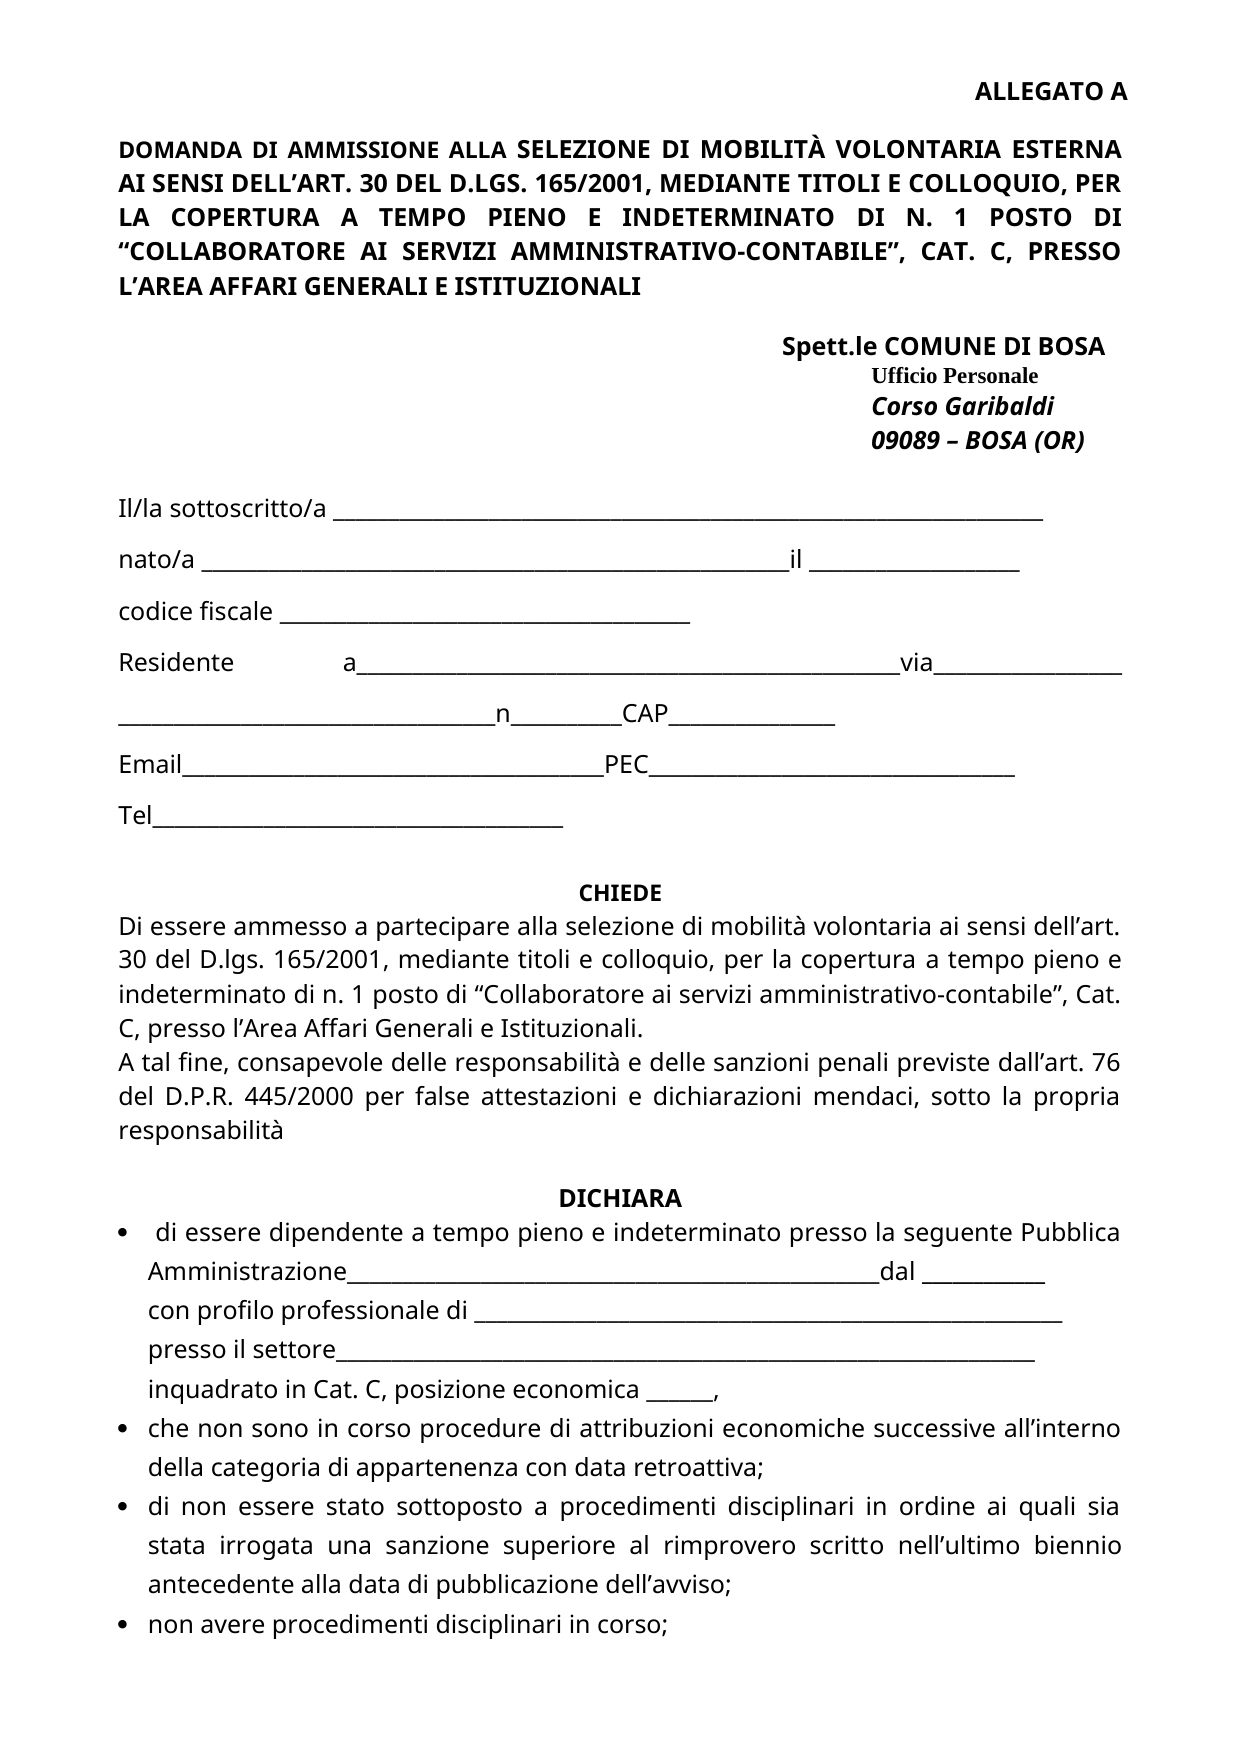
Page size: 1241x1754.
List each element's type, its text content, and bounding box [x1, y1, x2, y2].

list di non essere stato sottoposto a procedimenti disciplinari in ordine ai quali sia stata irrogata una sanzione superiore al rimprovero scritto nell’ultimo biennio antecedente alla data di pubblicazione dell’avviso; [118, 1489, 1122, 1601]
text DOMANDA DI AMMISSIONE ALLA SELEZIONE DI MOBILITÀ VOLONTARIA ESTERNA AI SENSI DELL’ART. 30 DEL D.LGS. 165/2001, MEDIANTE TITOLI E COLLOQUIO, PER LA COPERTURA A TEMPO PIENO E INDETERMINATO DI N. 1 POSTO DI “COLLABORATORE AI SERVIZI AMMINISTRATIVO-CONTABILE”, CAT. C, PRESSO L’AREA AFFARI GENERALI E ISTITUZIONALI [118, 132, 1122, 302]
text Ufficio Personale [871, 363, 1122, 389]
text Corso Garibaldi [871, 389, 1122, 423]
list non avere procedimenti disciplinari in corso; [118, 1606, 1122, 1640]
text CHIEDE [118, 877, 1122, 908]
list con profilo professionale di _____________________________________________________ [148, 1293, 1122, 1327]
text 09089 – BOSA (OR) [871, 423, 1122, 457]
list inquadrato in Cat. C, posizione economica ______, [148, 1371, 1122, 1405]
text Tel_____________________________________ [118, 797, 1122, 831]
text Residente a_________________________________________________via_________________ __________________________________n__________CAP_______________ [118, 644, 1122, 729]
list di essere dipendente a tempo pieno e indeterminato presso la seguente Pubblica Amministrazione________________________________________________dal ____________ [118, 1215, 1122, 1288]
text A tal fine, consapevole delle responsabilità e delle sanzioni penali previste dall’art. 76 del D.P.R. 445/2000 per false attestazioni e dichiarazioni mendaci, sotto la propria responsabilità [118, 1044, 1122, 1147]
text nato/a _____________________________________________________il ___________________ [118, 542, 1122, 576]
text Di essere ammesso a partecipare alla selezione di mobilità volontaria ai sensi dell’art. 30 del D.lgs. 165/2001, mediante titoli e colloquio, per la copertura a tempo pieno e indeterminato di n. 1 posto di “Collaboratore ai servizi amministrativo-contabile”, Cat. C, presso l’Area Affari Generali e Istituzionali. [118, 908, 1122, 1044]
list presso il settore_______________________________________________________________ [148, 1332, 1122, 1366]
text Email______________________________________PEC_________________________________ [118, 746, 1122, 780]
text Il/la sottoscritto/a ________________________________________________________________ [118, 491, 1122, 525]
text Spett.le COMUNE DI BOSA [782, 328, 1122, 363]
text DICHIARA [118, 1181, 1122, 1215]
list che non sono in corso procedure di attribuzioni economiche successive all’interno della categoria di appartenenza con data retroattiva; [118, 1411, 1122, 1484]
text codice fiscale _____________________________________ [118, 593, 1122, 627]
